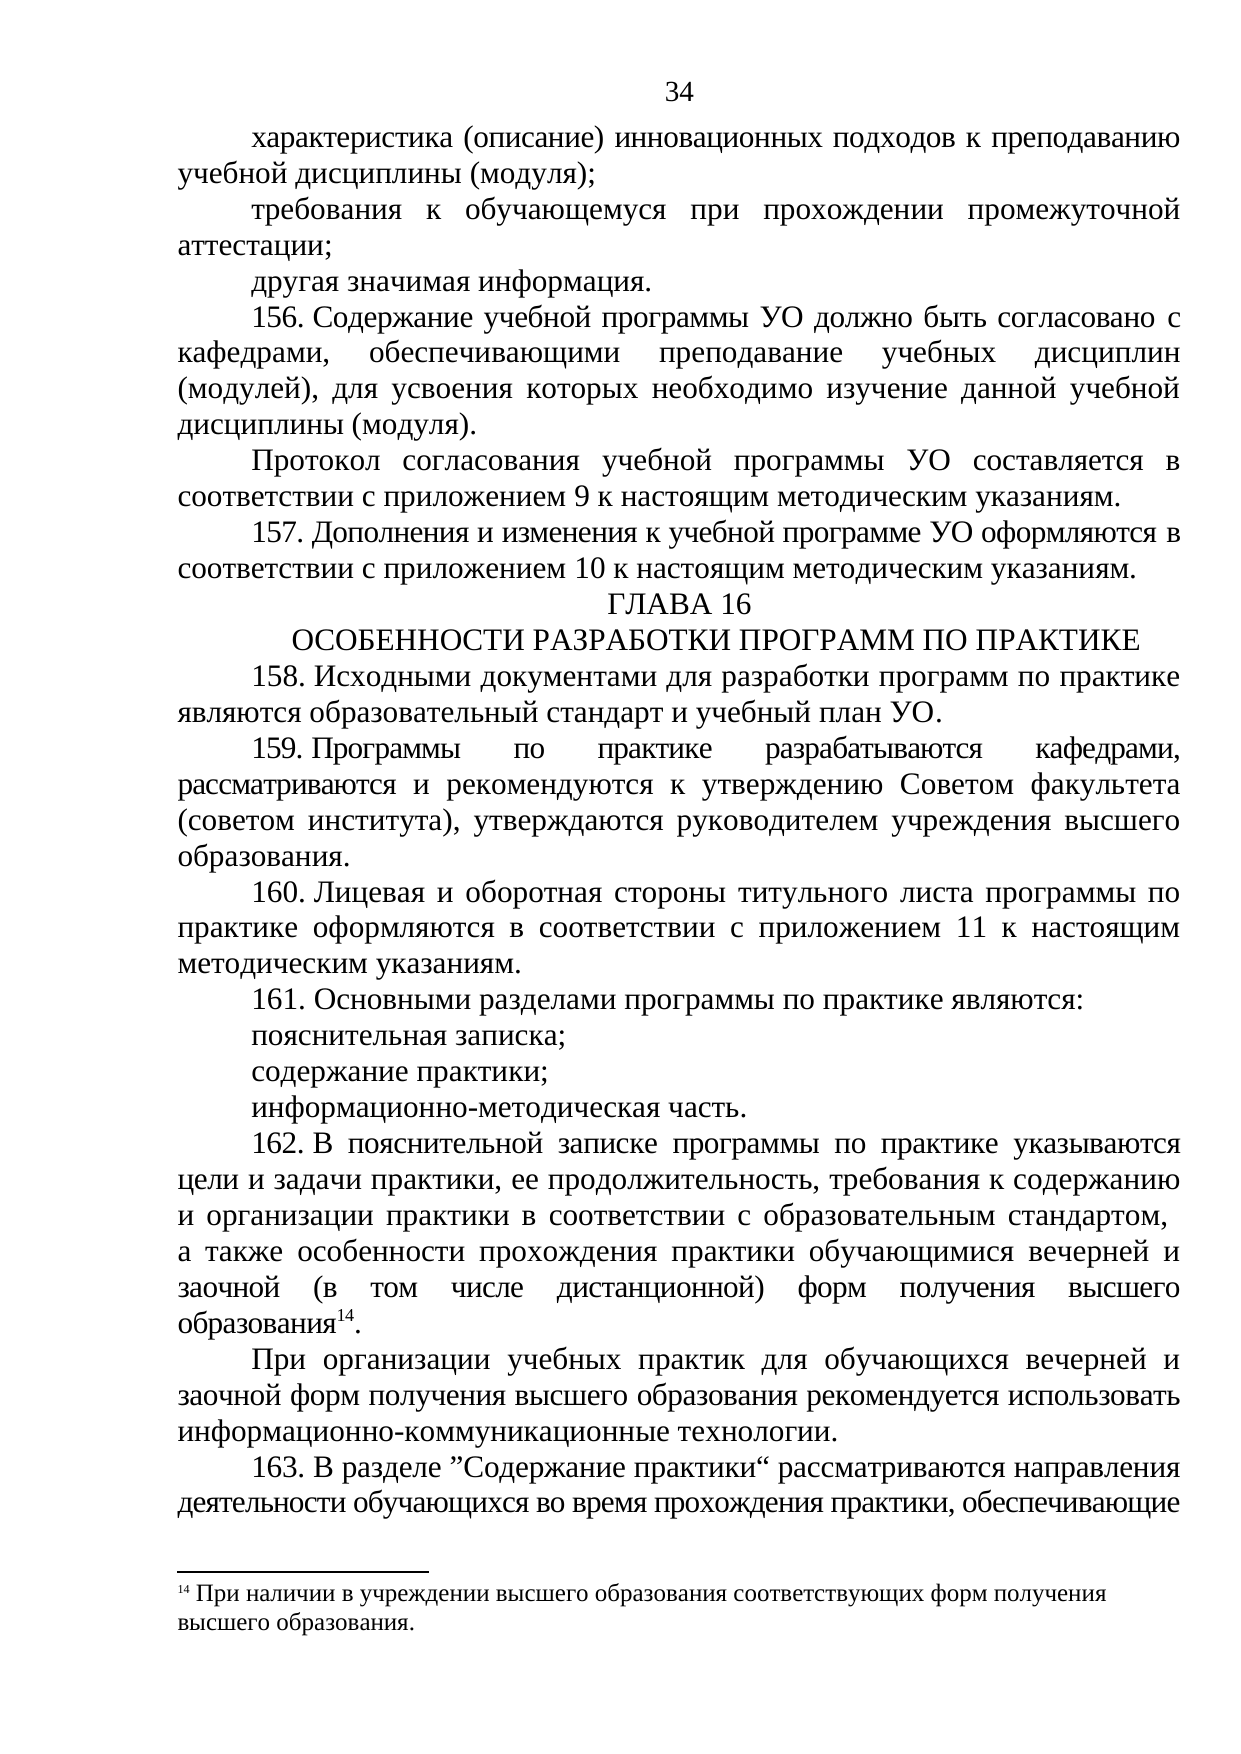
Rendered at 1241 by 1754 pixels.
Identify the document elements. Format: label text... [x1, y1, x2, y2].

text другая значимая информация. [177, 262, 1181, 298]
text пояснительная записка; [177, 1017, 1181, 1052]
text 160. Лицевая и оборотная стороны титульного листа программы по практике оформляются в соответствии с приложением 11 к настоящим методическим указаниям. [177, 873, 1181, 981]
text 161. Основными разделами программы по практике являются: [177, 981, 1181, 1017]
text требования к обучающемуся при прохождении промежуточной аттестации; [177, 190, 1181, 262]
text 159. Программы по практике разрабатываются кафедрами, рассматриваются и рекомендуются к утверждению Советом факультета (советом института), утверждаются руководителем учреждения высшего образования. [177, 729, 1181, 873]
text 156. Содержание учебной программы УО должно быть согласовано с кафедрами, обеспечивающими преподавание учебных дисциплин (модулей), для усвоения которых необходимо изучение данной учебной дисциплины (модуля). [177, 298, 1181, 442]
text информационно-методическая часть. [177, 1088, 1181, 1124]
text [177, 1448, 1181, 1520]
text содержание практики; [177, 1052, 1181, 1088]
text 162. В пояснительной записке программы по практике указываются цели и задачи практики, ее продолжительность, требования к содержанию и организации практики в соответствии с образовательным стандартом, а также особенности прохождения практики обучающимися вечерней и заочной (в том числе дистанционной) форм получения высшего образования. [177, 1124, 1181, 1340]
text Протокол согласования учебной программы УО составляется в соответствии с приложением 9 к настоящим методическим указаниям. [177, 442, 1181, 513]
text 158. Исходными документами для разработки программ по практике являются образовательный стандарт и учебный план УО. [177, 657, 1181, 729]
text ОСОБЕННОСТИ РАЗРАБОТКИ ПРОГРАММ ПО ПРАКТИКЕ [177, 621, 1181, 657]
text 157. Дополнения и изменения к учебной программе УО оформляются в соответствии с приложением 10 к настоящим методическим указаниям. [177, 513, 1181, 585]
text При организации учебных практик для обучающихся вечерней и заочной форм получения высшего образования рекомендуется использовать информационно-коммуникационные технологии. [177, 1340, 1181, 1448]
text ГЛАВА 16 [177, 585, 1181, 621]
text характеристика (описание) инновационных подходов к преподаванию учебной дисциплины (модуля); [177, 118, 1181, 190]
